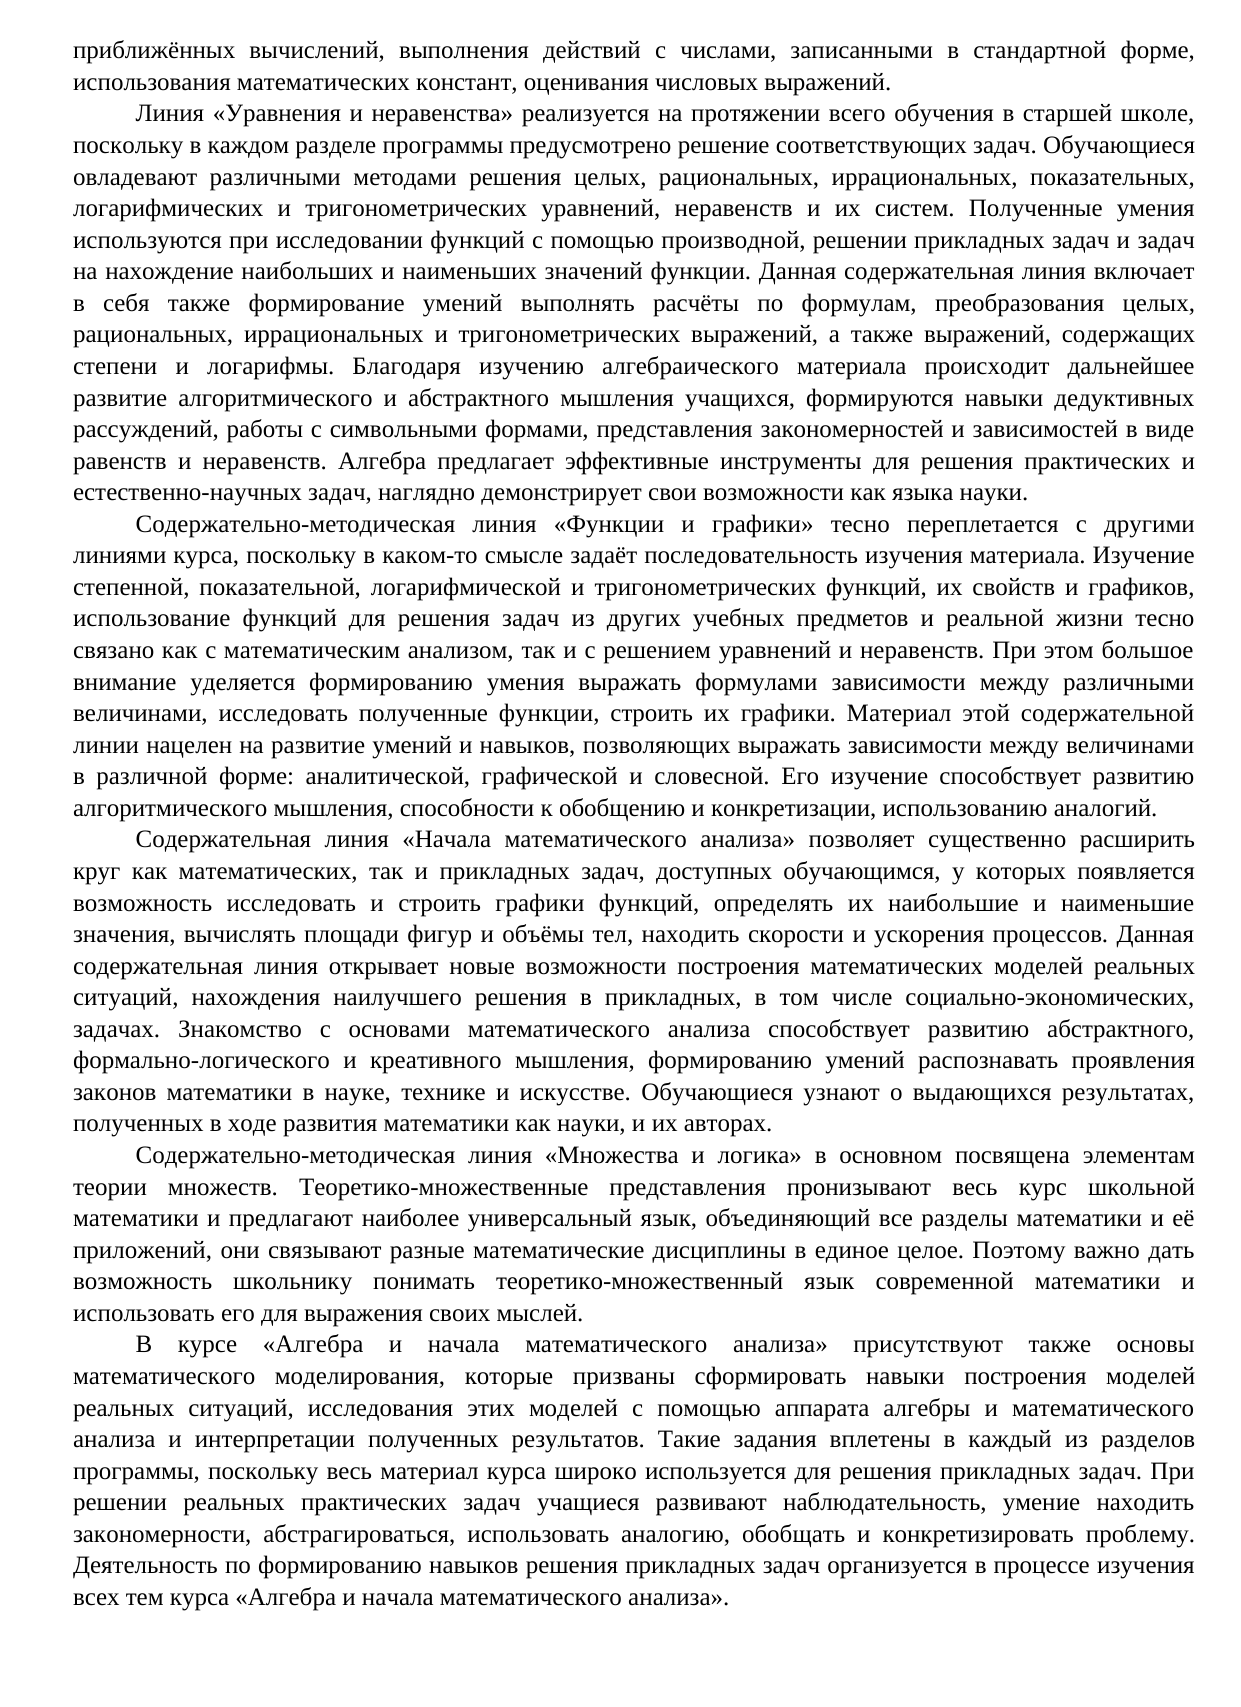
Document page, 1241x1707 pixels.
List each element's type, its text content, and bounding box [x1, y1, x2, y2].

text В курсе «Алгебра и начала математического анализа» присутствуют также основы математического моделирования, которые призваны сформировать навыки построения моделей реальных ситуаций, исследования этих моделей с помощью аппарата алгебры и математического анализа и интерпретации полученных результатов. Такие задания вплетены в каждый из разделов программы, поскольку весь материал курса широко используется для решения прикладных задач. При решении реальных практических задач учащиеся развивают наблюдательность, умение находить закономерности, абстрагироваться, использовать аналогию, обобщать и конкретизировать проблему. Деятельность по формированию навыков решения прикладных задач организуется в процессе изучения всех тем курса «Алгебра и начала математического анализа». [73, 1329, 1196, 1611]
text Содержательно-методическая линия «Функции и графики» тесно переплетается с другими линиями курса, поскольку в каком-то смысле задаёт последовательность изучения материала. Изучение степенной, показательной, логарифмической и тригонометрических функций, их свойств и графиков, использование функций для решения задач из других учебных предметов и реальной жизни тесно связано как с математическим анализом, так и с решением уравнений и неравенств. При этом большое внимание уделяется формированию умения выражать формулами зависимости между различными величинами, исследовать полученные функции, строить их графики. Материал этой содержательной линии нацелен на развитие умений и навыков, позволяющих выражать зависимости между величинами в различной форме: аналитической, графической и словесной. Его изучение способствует развитию алгоритмического мышления, способности к обобщению и конкретизации, использованию аналогий. [73, 509, 1196, 822]
text Линия «Уравнения и неравенства» реализуется на протяжении всего обучения в старшей школе, поскольку в каждом разделе программы предусмотрено решение соответствующих задач. Обучающиеся овладевают различными методами решения целых, рациональных, иррациональных, показательных, логарифмических и тригонометрических уравнений, неравенств и их систем. Полученные умения используются при исследовании функций с помощью производной, решении прикладных задач и задач на нахождение наибольших и наименьших значений функции. Данная содержательная линия включает в себя также формирование умений выполнять расчёты по формулам, преобразования целых, рациональных, иррациональных и тригонометрических выражений, а также выражений, содержащих степени и логарифмы. Благодаря изучению алгебраического материала происходит дальнейшее развитие алгоритмического и абстрактного мышления учащихся, формируются навыки дедуктивных рассуждений, работы с символьными формами, представления закономерностей и зависимостей в виде равенств и неравенств. Алгебра предлагает эффективные инструменты для решения практических и естественно-научных задач, наглядно демонстрирует свои возможности как языка науки. [73, 98, 1196, 506]
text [73, 35, 1196, 96]
text Содержательно-методическая линия «Множества и логика» в основном посвящена элементам теории множеств. Теоретико-множественные представления пронизывают весь курс школьной математики и предлагают наиболее универсальный язык, объединяющий все разделы математики и её приложений, они связывают разные математические дисциплины в единое целое. Поэтому важно дать возможность школьнику понимать теоретико-множественный язык современной математики и использовать его для выражения своих мыслей. [73, 1140, 1196, 1327]
text Содержательная линия «Начала математического анализа» позволяет существенно расширить круг как математических, так и прикладных задач, доступных обучающимся, у которых появляется возможность исследовать и строить графики функций, определять их наибольшие и наименьшие значения, вычислять площади фигур и объёмы тел, находить скорости и ускорения процессов. Данная содержательная линия открывает новые возможности построения математических моделей реальных ситуаций, нахождения наилучшего решения в прикладных, в том числе социально-экономических, задачах. Знакомство с основами математического анализа способствует развитию абстрактного, формально-логического и креативного мышления, формированию умений распознавать проявления законов математики в науке, технике и искусстве. Обучающиеся узнают о выдающихся результатах, полученных в ходе развития математики как науки, и их авторах. [73, 824, 1196, 1137]
